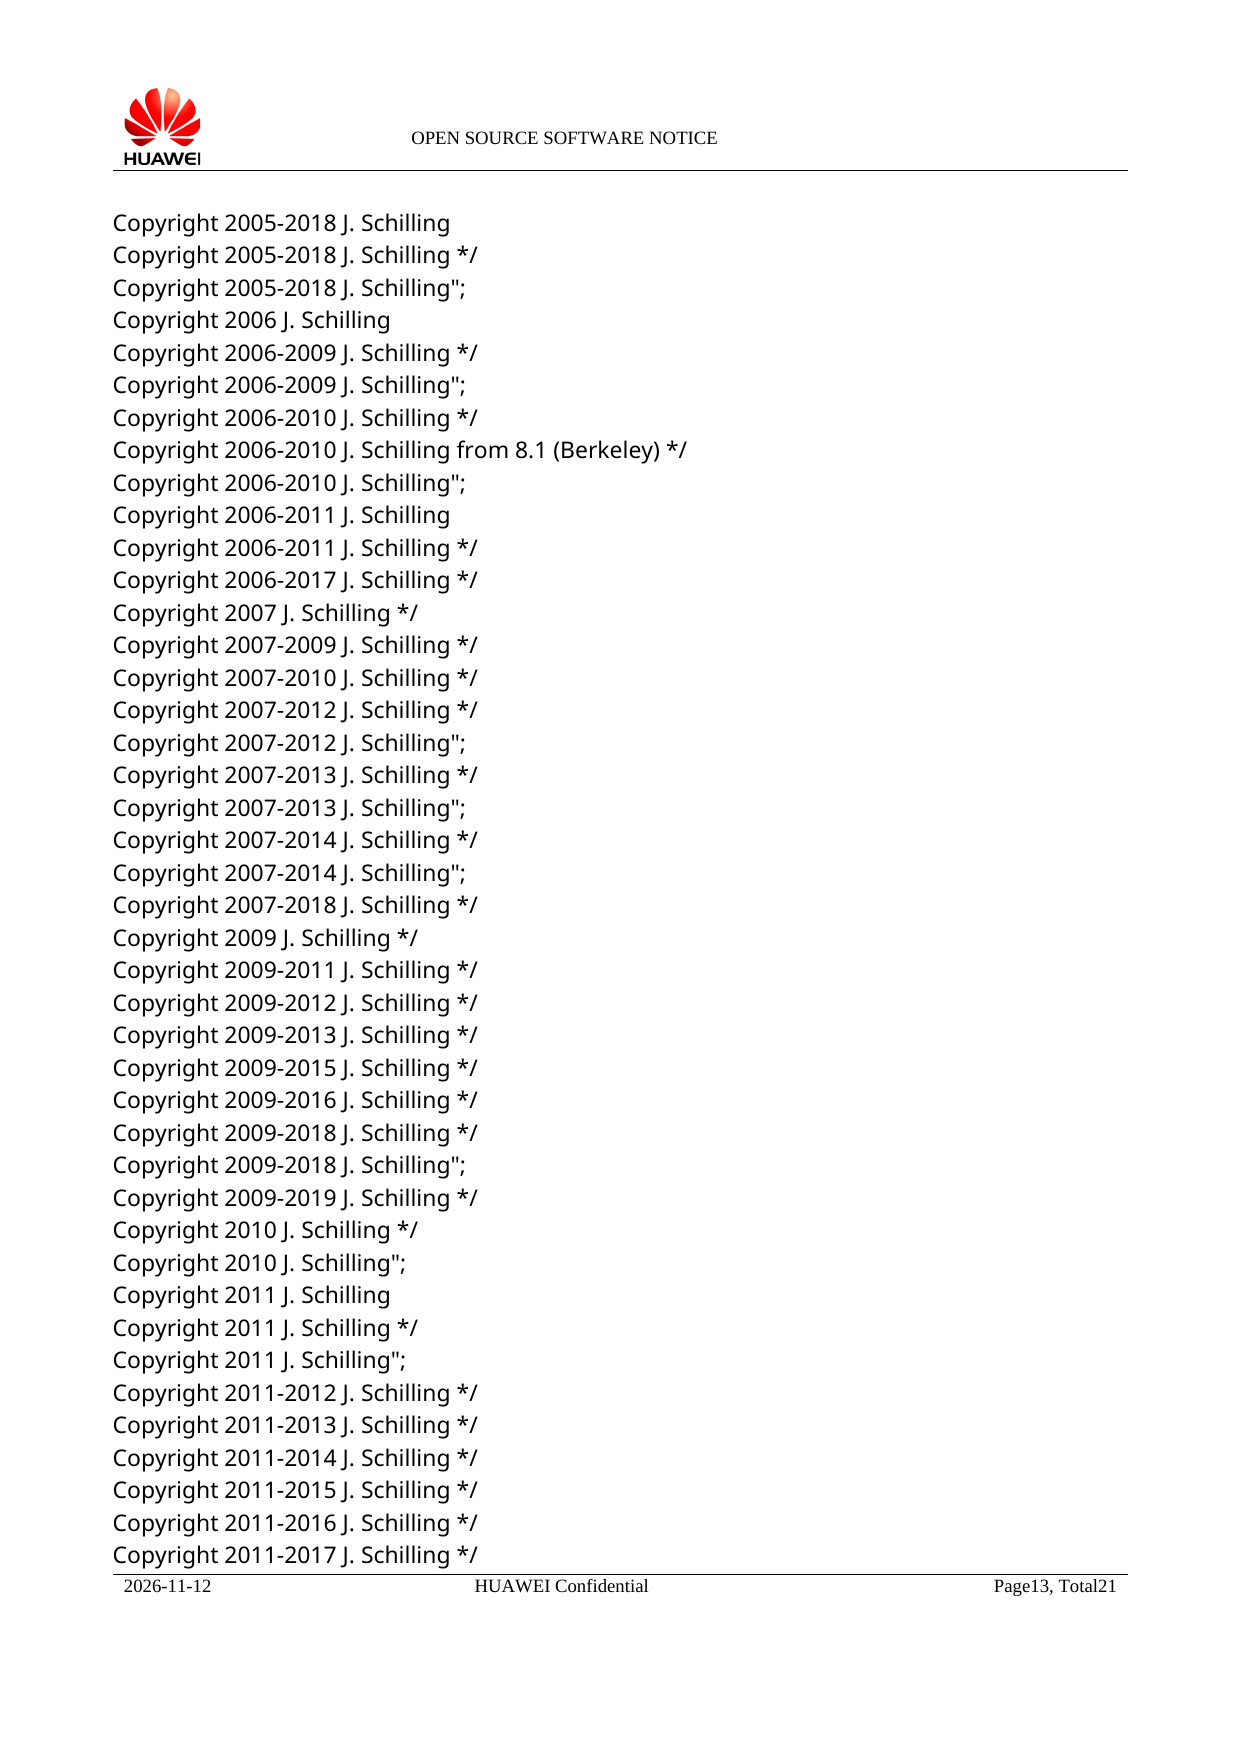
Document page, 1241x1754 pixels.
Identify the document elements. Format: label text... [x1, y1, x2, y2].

text Copyright 2006-2010 J. Schilling from 8.1 (Berkeley) */ [112, 434, 1128, 466]
text Copyright 2011-2014 J. Schilling */ [112, 1441, 1128, 1474]
text Copyright 2006-2010 J. Schilling */ [112, 401, 1128, 434]
text Copyright 2007-2010 J. Schilling */ [112, 661, 1128, 694]
text Copyright 2006-2017 J. Schilling */ [112, 564, 1128, 596]
text Copyright 2011-2015 J. Schilling */ [112, 1474, 1128, 1506]
text Copyright 2009 J. Schilling */ [112, 921, 1128, 954]
text Copyright 2009-2018 J. Schilling */ [112, 1116, 1128, 1149]
text Copyright 2006-2010 J. Schilling"; [112, 466, 1128, 499]
text Copyright 2011-2016 J. Schilling */ [112, 1506, 1128, 1539]
text Copyright 2009-2018 J. Schilling"; [112, 1149, 1128, 1181]
text Copyright 2005-2018 J. Schilling"; [112, 271, 1128, 304]
text Copyright 2006-2009 J. Schilling"; [112, 369, 1128, 401]
text Copyright 2005-2018 J. Schilling */ [112, 239, 1128, 271]
text Copyright 2011 J. Schilling"; [112, 1344, 1128, 1376]
text Copyright 2011-2013 J. Schilling */ [112, 1409, 1128, 1441]
text Copyright 2007-2013 J. Schilling"; [112, 791, 1128, 824]
text Copyright 2011-2012 J. Schilling */ [112, 1376, 1128, 1409]
text Copyright 2007 J. Schilling */ [112, 596, 1128, 629]
text Copyright 2006-2011 J. Schilling [112, 499, 1128, 531]
text Copyright 2009-2012 J. Schilling */ [112, 986, 1128, 1019]
text Copyright 2006-2011 J. Schilling */ [112, 531, 1128, 564]
picture [124, 88, 201, 165]
text Copyright 2007-2018 J. Schilling */ [112, 889, 1128, 921]
text Copyright 2007-2012 J. Schilling"; [112, 726, 1128, 759]
text Copyright 2009-2011 J. Schilling */ [112, 954, 1128, 986]
text Copyright 2009-2019 J. Schilling */ [112, 1181, 1128, 1214]
text Copyright 2007-2012 J. Schilling */ [112, 694, 1128, 726]
text Copyright 2007-2013 J. Schilling */ [112, 759, 1128, 791]
text Copyright 2009-2016 J. Schilling */ [112, 1084, 1128, 1116]
text Copyright 2009-2013 J. Schilling */ [112, 1019, 1128, 1051]
text Copyright 2006-2009 J. Schilling */ [112, 336, 1128, 369]
text Copyright 2009-2015 J. Schilling */ [112, 1051, 1128, 1084]
text Copyright 2007-2009 J. Schilling */ [112, 629, 1128, 661]
text Copyright 2007-2014 J. Schilling */ [112, 824, 1128, 856]
text Copyright 2006 J. Schilling [112, 304, 1128, 336]
text Copyright 2011 J. Schilling */ [112, 1311, 1128, 1344]
text Copyright 2011 J. Schilling [112, 1279, 1128, 1311]
text Copyright 2010 J. Schilling"; [112, 1246, 1128, 1279]
text Copyright 2011-2017 J. Schilling */ [112, 1539, 1128, 1571]
text Copyright 2010 J. Schilling */ [112, 1214, 1128, 1246]
text Copyright 2007-2014 J. Schilling"; [112, 856, 1128, 889]
text Copyright 2005-2018 J. Schilling [112, 206, 1128, 239]
